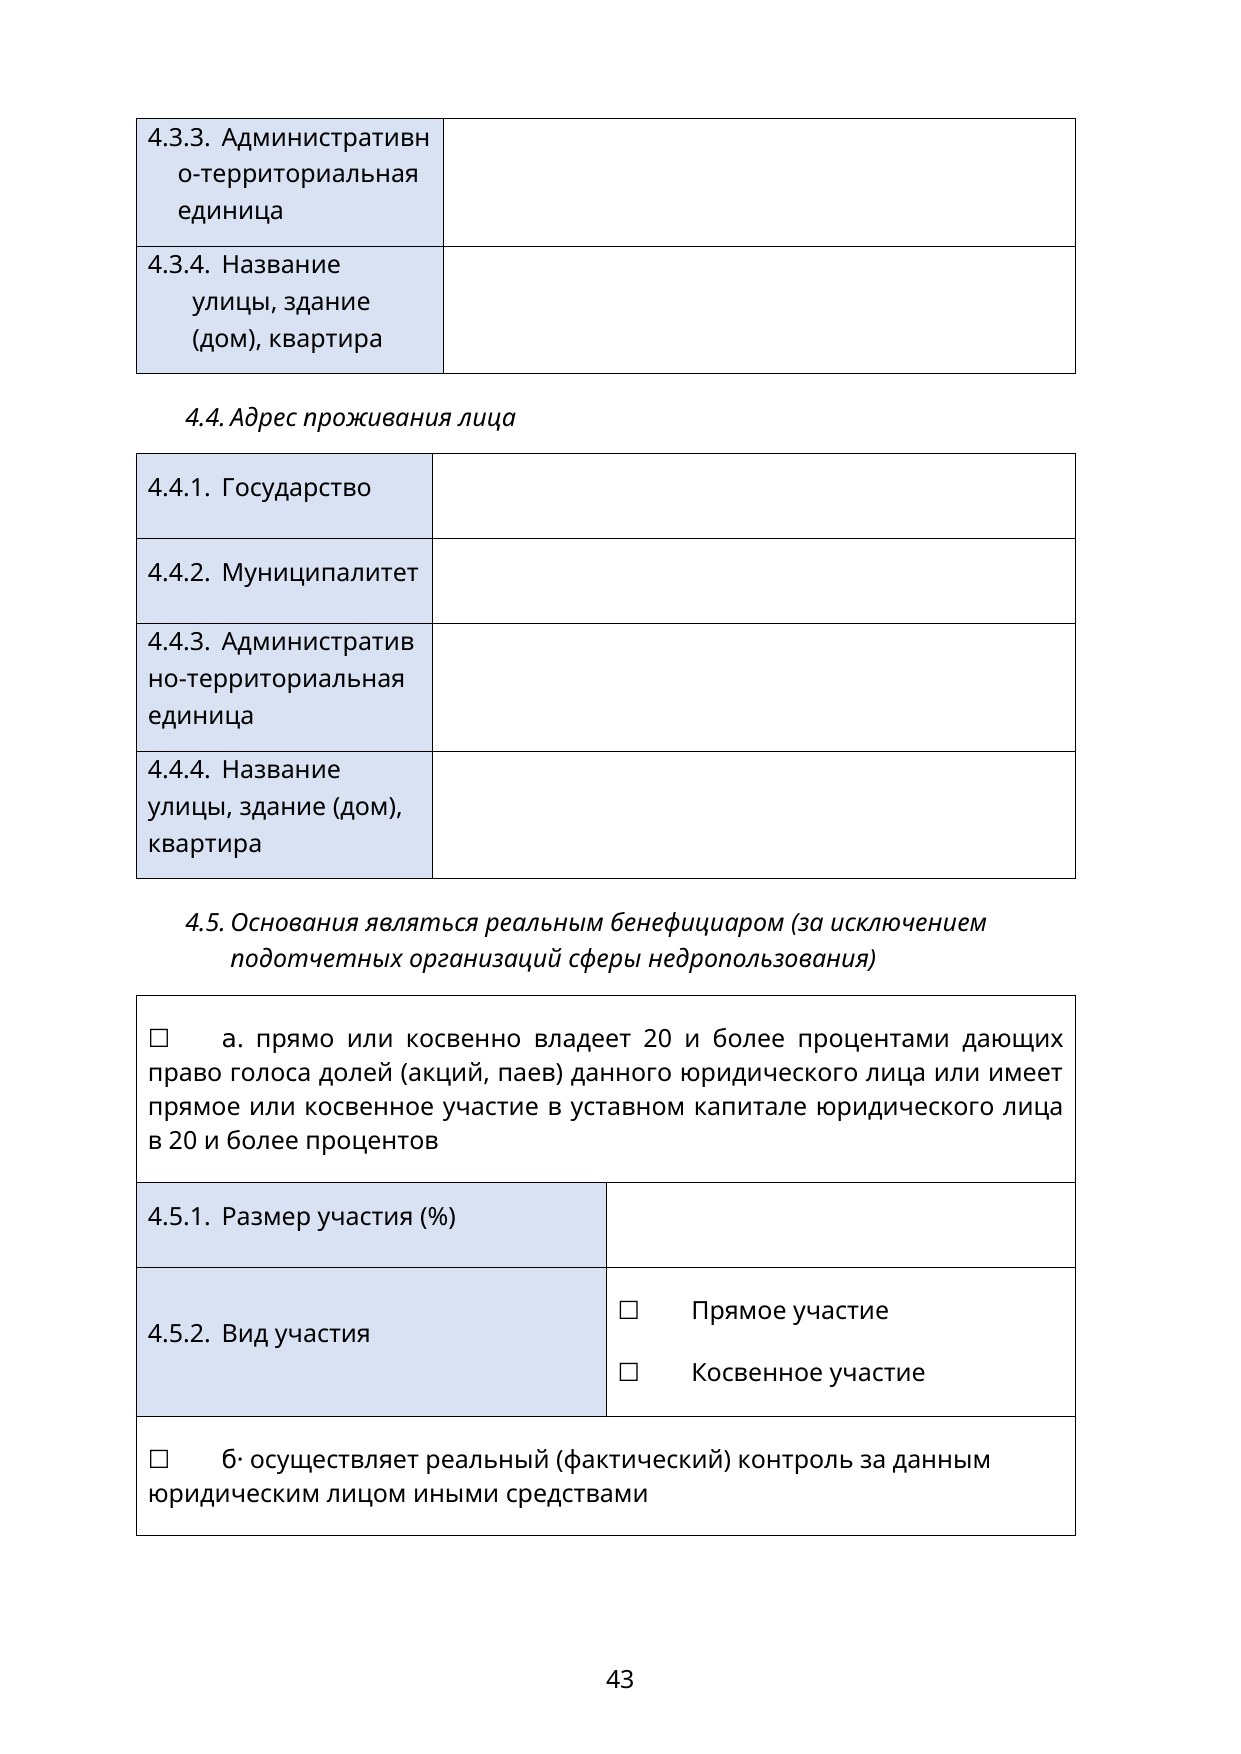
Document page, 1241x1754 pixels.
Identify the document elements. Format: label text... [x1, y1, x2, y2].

table_cell [433, 624, 1075, 751]
table_cell Название улицы, здание (дом), квартира [137, 247, 443, 373]
table_cell [444, 247, 1075, 373]
table_cell [433, 539, 1075, 623]
table_cell [444, 119, 1075, 246]
table_cell Прямое участие Косвенное участие [607, 1268, 1075, 1416]
table_cell [433, 752, 1075, 878]
table_cell Административно-территориальная единица [137, 624, 432, 751]
table_cell Вид участия [137, 1268, 606, 1416]
table_header [433, 454, 1075, 538]
table_cell б․ осуществляет реальный (фактический) контроль за данным юридическим лицом иными средствами [137, 1417, 1075, 1535]
list Основания являться реальным бенефициаром (за исключением подотчетных организаций сферы недропользования) [185, 904, 1092, 975]
list Адрес проживания лица [185, 399, 1092, 433]
table_cell Название улицы, здание (дом), квартира [137, 752, 432, 878]
table_cell Административно-территориальная единица [137, 119, 443, 246]
table_cell Муниципалитет [137, 539, 432, 623]
table_header а. прямо или косвенно владеет 20 и более процентами дающих право голоса долей (акций, паев) данного юридического лица или имеет прямое или косвенное участие в уставном капитале юридического лица в 20 и более процентов [137, 996, 1075, 1182]
table_header Государство [137, 454, 432, 538]
table_cell [607, 1183, 1075, 1267]
table_cell Размер участия (%) [137, 1183, 606, 1267]
